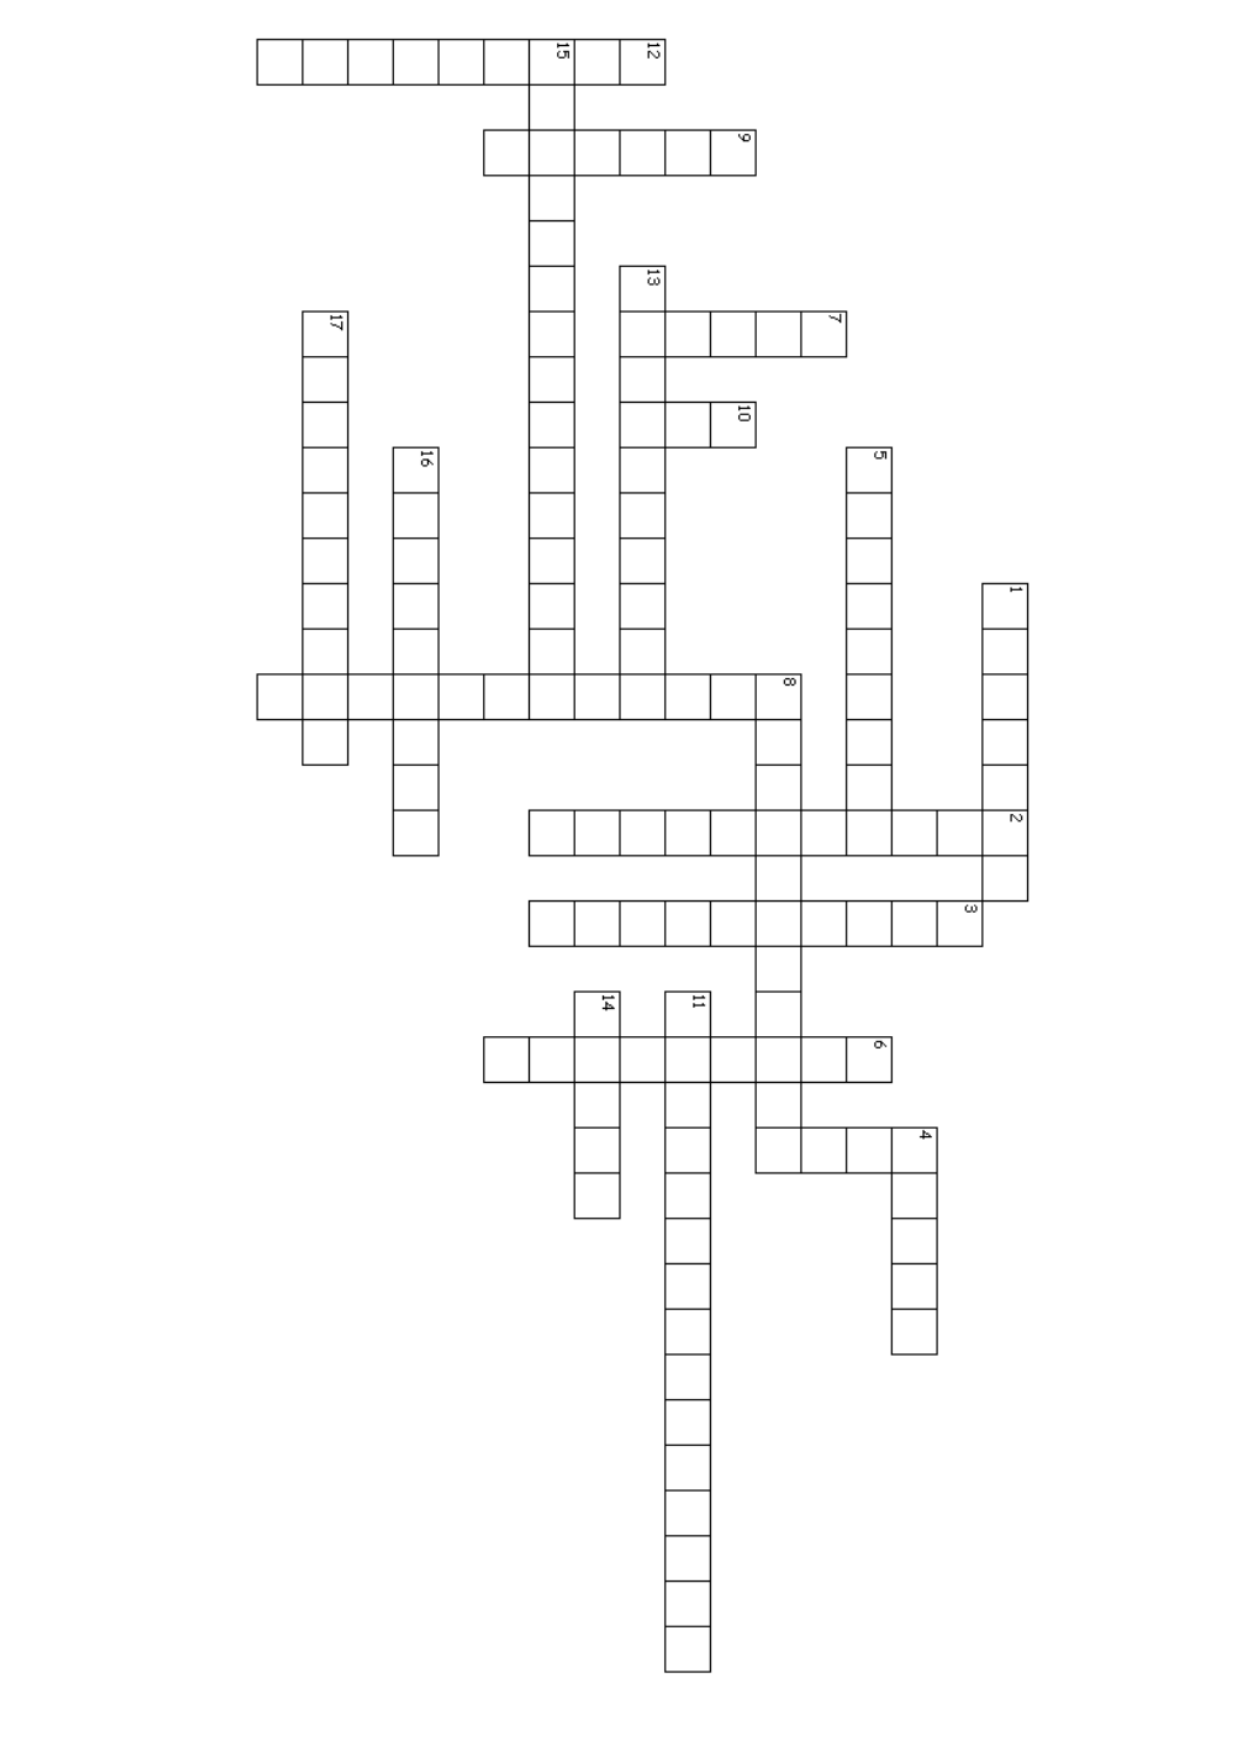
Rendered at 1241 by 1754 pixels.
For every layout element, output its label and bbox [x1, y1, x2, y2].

picture [184, 11, 1058, 1745]
